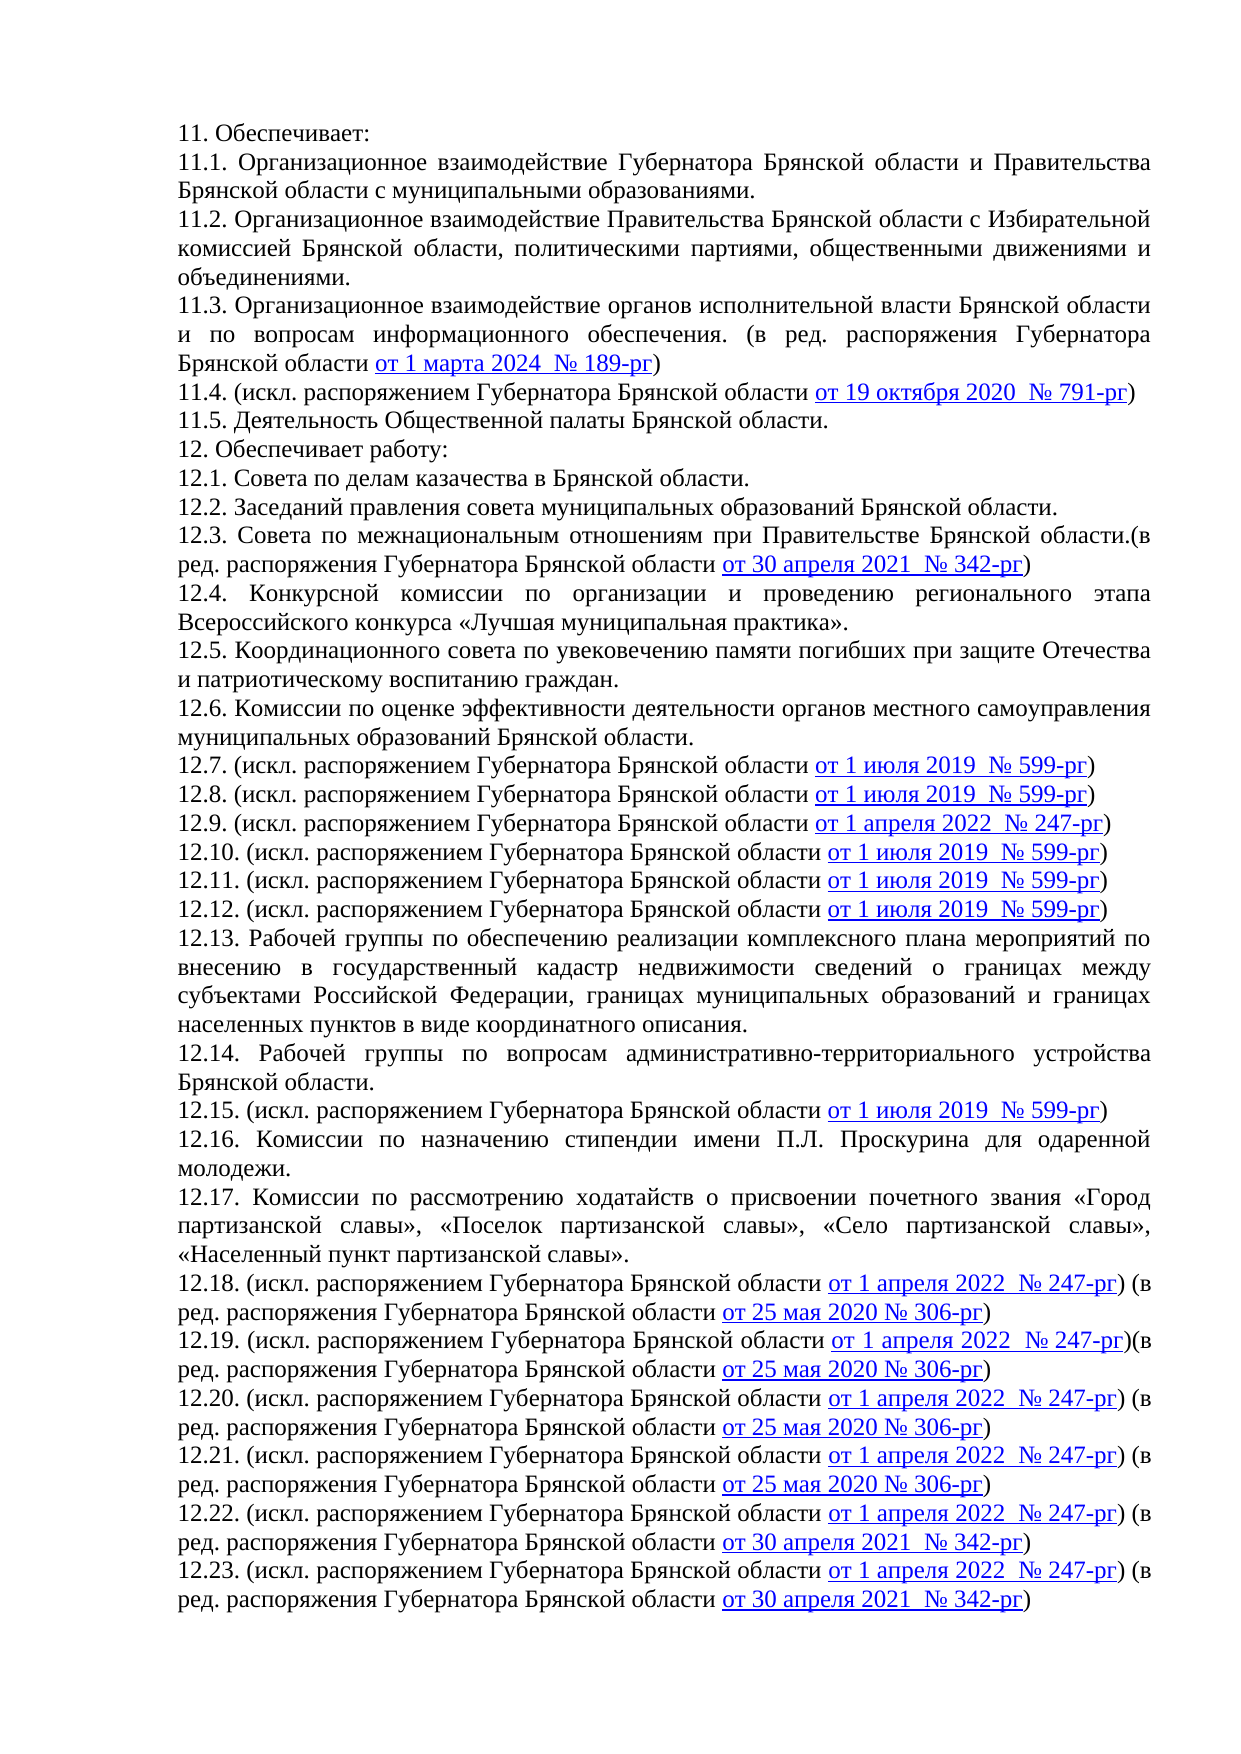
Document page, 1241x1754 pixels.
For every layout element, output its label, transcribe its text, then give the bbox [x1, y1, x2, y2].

text 12.10. (искл. распоряжением Губернатора Брянской области от 1 июля 2019 № 599-рг) [177, 837, 1152, 866]
text 11. Обеспечивает: [177, 118, 1152, 147]
text 12.14. Рабочей группы по вопросам административно-территориального устройства Брянской области. [177, 1038, 1152, 1096]
text 11.5. Деятельность Общественной палаты Брянской области. [177, 406, 1152, 434]
text 12.5. Координационного совета по увековечению памяти погибших при защите Отечества и патриотическому воспитанию граждан. [177, 636, 1152, 693]
text 12.3. Совета по межнациональным отношениям при Правительстве Брянской области.(в ред. распоряжения Губернатора Брянской области от 30 апреля 2021 № 342-рг) [177, 521, 1152, 578]
text 12.20. (искл. распоряжением Губернатора Брянской области от 1 апреля 2022 № 247-рг) (в ред. распоряжения Губернатора Брянской области от 25 мая 2020 № 306-рг) [177, 1383, 1152, 1441]
text 12. Обеспечивает работу: [177, 434, 1152, 463]
text 12.18. (искл. распоряжением Губернатора Брянской области от 1 апреля 2022 № 247-рг) (в ред. распоряжения Губернатора Брянской области от 25 мая 2020 № 306-рг) [177, 1268, 1152, 1326]
text 12.21. (искл. распоряжением Губернатора Брянской области от 1 апреля 2022 № 247-рг) (в ред. распоряжения Губернатора Брянской области от 25 мая 2020 № 306-рг) [177, 1441, 1152, 1498]
text 12.17. Комиссии по рассмотрению ходатайств о присвоении почетного звания «Город партизанской славы», «Поселок партизанской славы», «Село партизанской славы», «Населенный пункт партизанской славы». [177, 1182, 1152, 1268]
text 12.9. (искл. распоряжением Губернатора Брянской области от 1 апреля 2022 № 247-рг) [177, 808, 1152, 837]
text 12.11. (искл. распоряжением Губернатора Брянской области от 1 июля 2019 № 599-рг) [177, 866, 1152, 894]
text 12.13. Рабочей группы по обеспечению реализации комплексного плана мероприятий по внесению в государственный кадастр недвижимости сведений о границах между субъектами Российской Федерации, границах муниципальных образований и границах населенных пунктов в виде координатного описания. [177, 923, 1152, 1038]
text 12.6. Комиссии по оценке эффективности деятельности органов местного самоуправления муниципальных образований Брянской области. [177, 693, 1152, 751]
text 12.4. Конкурсной комиссии по организации и проведению регионального этапа Всероссийского конкурса «Лучшая муниципальная практика». [177, 578, 1152, 636]
text 12.19. (искл. распоряжением Губернатора Брянской области от 1 апреля 2022 № 247-рг)(в ред. распоряжения Губернатора Брянской области от 25 мая 2020 № 306-рг) [177, 1326, 1152, 1383]
text 12.1. Совета по делам казачества в Брянской области. [177, 463, 1152, 492]
text 12.2. Заседаний правления совета муниципальных образований Брянской области. [177, 492, 1152, 521]
text 12.7. (искл. распоряжением Губернатора Брянской области от 1 июля 2019 № 599-рг) [177, 751, 1152, 779]
text 11.3. Организационное взаимодействие органов исполнительной власти Брянской области и по вопросам информационного обеспечения. (в ред. распоряжения Губернатора Брянской области от 1 марта 2024 № 189-рг) [177, 291, 1152, 377]
text 11.4. (искл. распоряжением Губернатора Брянской области от 19 октября 2020 № 791-рг) [177, 377, 1152, 406]
text 12.15. (искл. распоряжением Губернатора Брянской области от 1 июля 2019 № 599-рг) [177, 1096, 1152, 1124]
text 12.12. (искл. распоряжением Губернатора Брянской области от 1 июля 2019 № 599-рг) [177, 894, 1152, 923]
text 11.2. Организационное взаимодействие Правительства Брянской области с Избирательной комиссией Брянской области, политическими партиями, общественными движениями и объединениями. [177, 204, 1152, 291]
text 12.22. (искл. распоряжением Губернатора Брянской области от 1 апреля 2022 № 247-рг) (в ред. распоряжения Губернатора Брянской области от 30 апреля 2021 № 342-рг) [177, 1498, 1152, 1556]
text 11.1. Организационное взаимодействие Губернатора Брянской области и Правительства Брянской области с муниципальными образованиями. [177, 147, 1152, 204]
text 12.23. (искл. распоряжением Губернатора Брянской области от 1 апреля 2022 № 247-рг) (в ред. распоряжения Губернатора Брянской области от 30 апреля 2021 № 342-рг) [177, 1556, 1152, 1613]
text 12.16. Комиссии по назначению стипендии имени П.Л. Проскурина для одаренной молодежи. [177, 1124, 1152, 1182]
text 12.8. (искл. распоряжением Губернатора Брянской области от 1 июля 2019 № 599-рг) [177, 779, 1152, 808]
